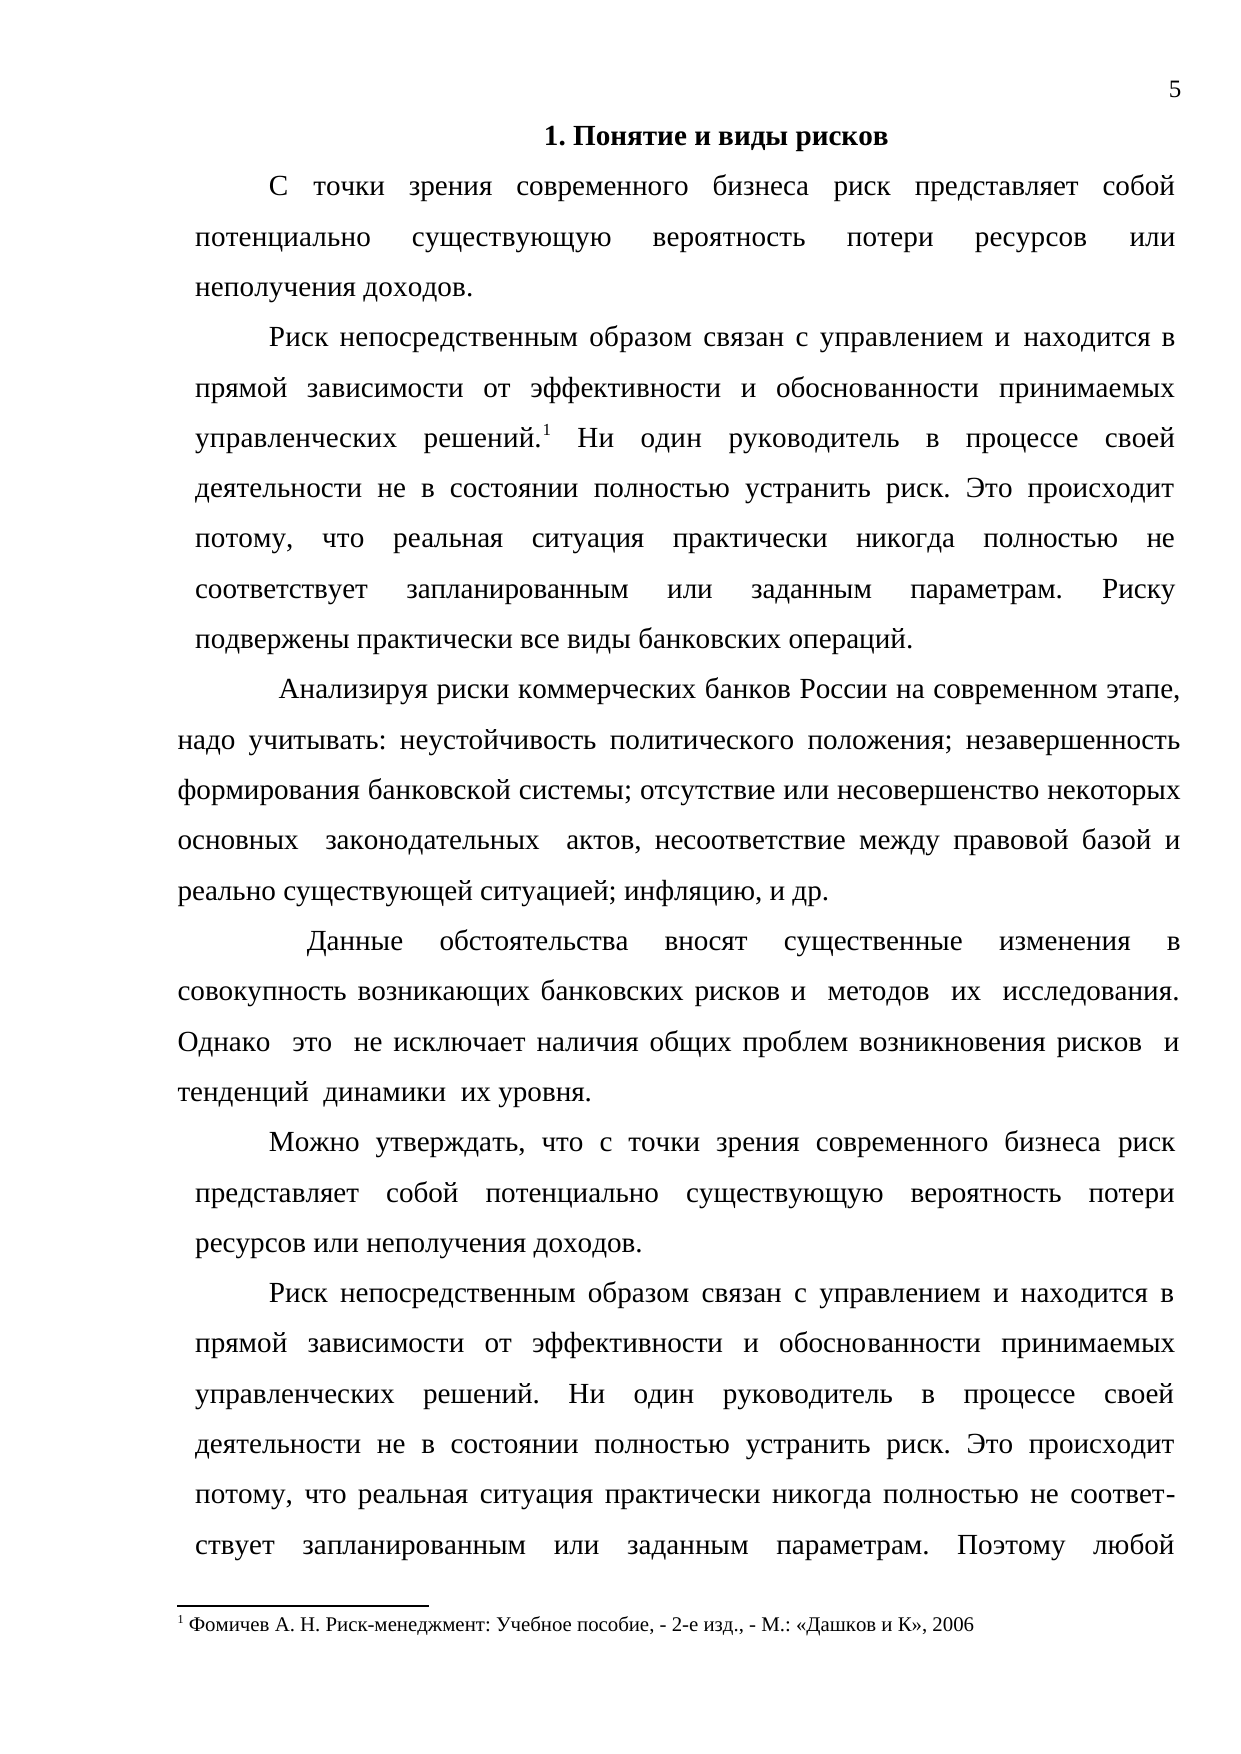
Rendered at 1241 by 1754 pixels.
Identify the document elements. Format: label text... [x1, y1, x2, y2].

text С точки зрения современного бизнеса риск представляет собой потенциально существующую вероятность потери ресурсов или неполучения доходов. [195, 168, 1175, 303]
text Данные обстоятельства вносят существенные изменения в совокупность возникающих банковских рисков и методов их исследования. Однако это не исключает наличия общих проблем возникновения рисков и тенденций динамики их уровня. [177, 923, 1181, 1108]
text Анализируя риски коммерческих банков России на современном этапе, надо учитывать: неустойчивость политического положения; незавершенность формирования банковской системы; отсутствие или несовершенство некоторых основных законодательных актов, несоответствие между правовой базой и реально существующей ситуацией; инфляцию, и др. [177, 672, 1181, 906]
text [195, 1275, 1175, 1560]
text Риск непосредственным образом связан с управлением и находится в прямой зависимости от эффективности и обоснованности принимаемых управленческих решений. Ни один руководитель в процессе своей деятельности не в состоянии полностью устранить риск. Это происходит потому, что реальная ситуация практически никогда полностью не соответствует запланированным или заданным параметрам. Риску подвержены практически все виды банковских операций. [195, 319, 1175, 655]
text 1. Понятие и виды рисков [177, 118, 1181, 152]
text Можно утверждать, что с точки зрения современного бизнеса риск представляет собой потенциально существующую вероятность потери ресурсов или неполучения доходов. [195, 1124, 1175, 1258]
